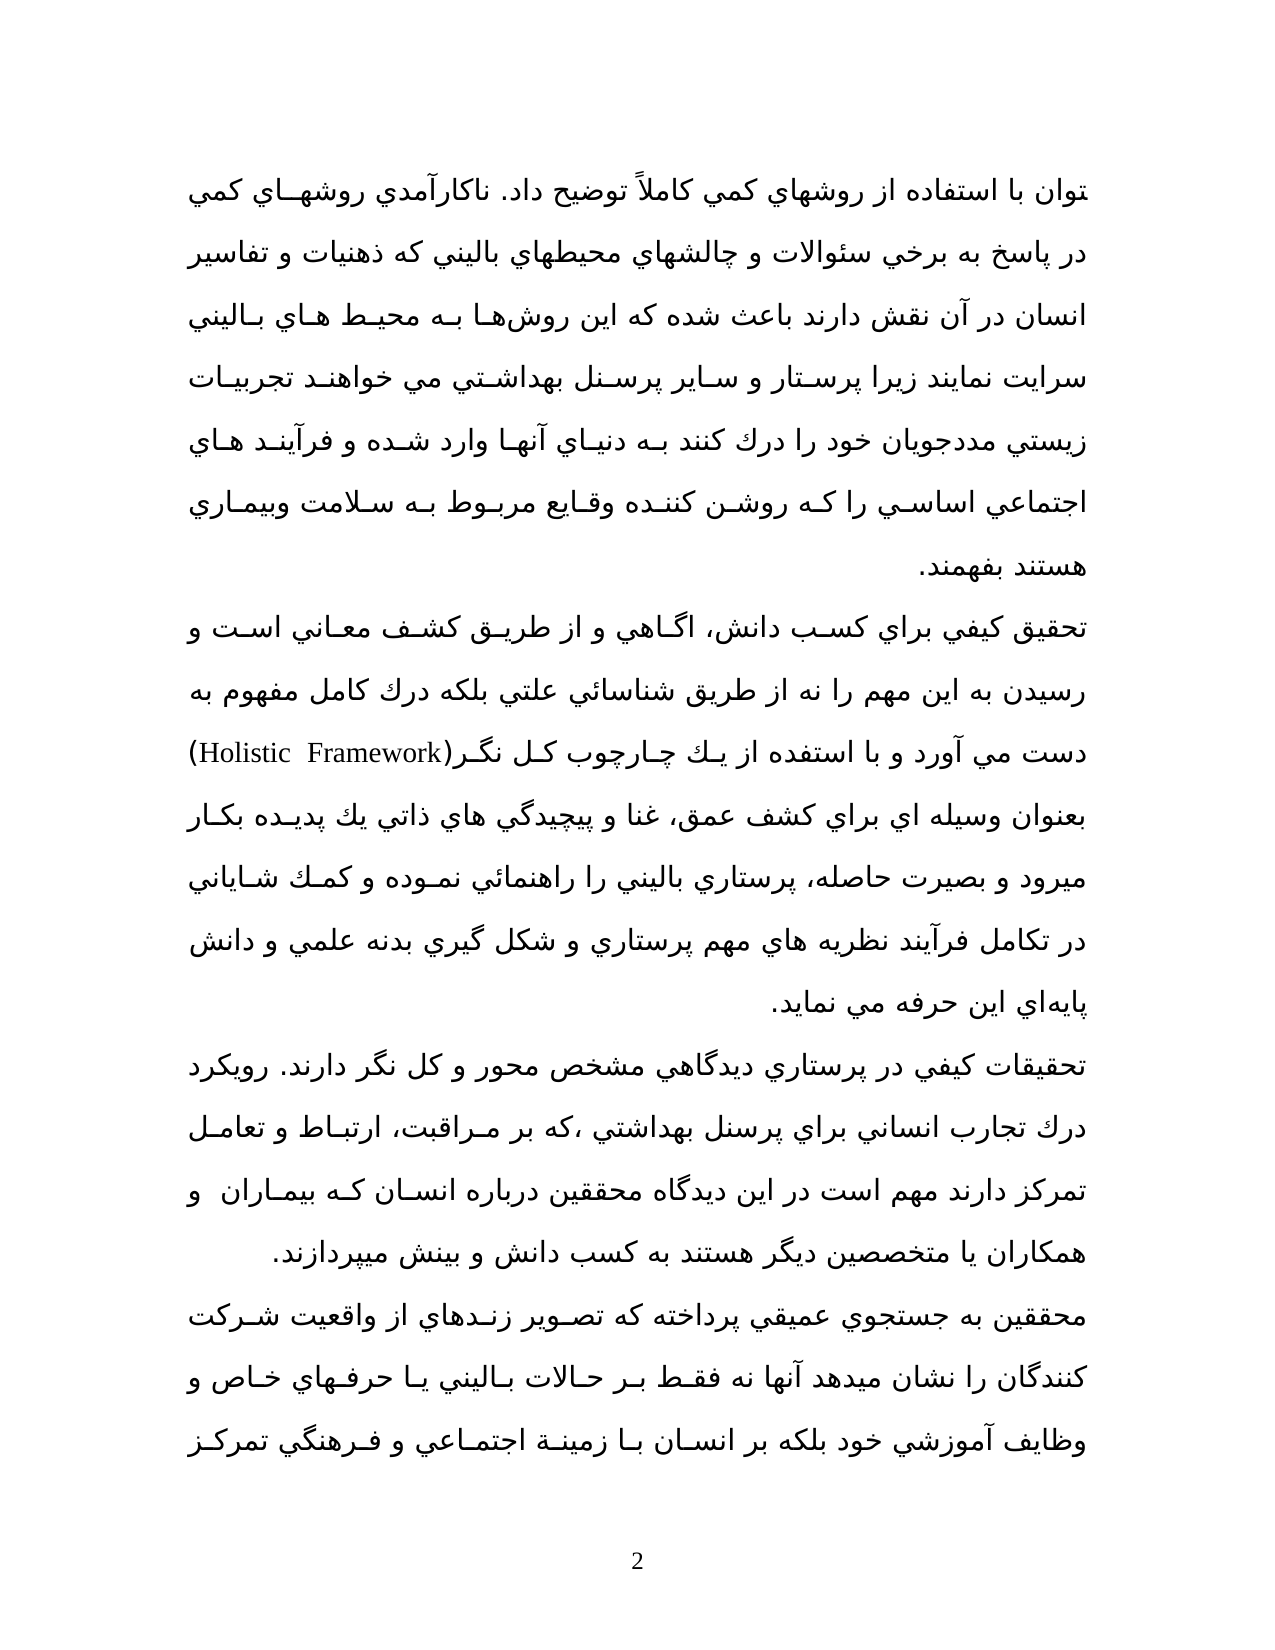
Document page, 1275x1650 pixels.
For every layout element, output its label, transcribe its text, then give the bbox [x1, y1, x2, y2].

text تحقيقات كيفي در پرستاري ديدگاهي مشخص محور و كل نگر دارند. رويكرد درك تجارب انساني براي پرسنل بهداشتي ،كه بر مراقبت، ارتباط و تعامل تمركز دارند مهم است در اين ديدگاه محققين درباره انسان كه بيماران و همكاران يا متخصصين ديگر هستند به كسب دانش و بينش ميپردازند. [187, 1025, 1087, 1275]
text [187, 150, 1087, 587]
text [187, 1275, 1087, 1462]
text تحقيق كيفي براي كسب دانش، اگاهي و از طريق كشف معاني است و رسيدن به اين مهم را نه از طريق شناسائي علتي بلكه درك كامل مفهوم به دست مي آورد و با استفده از يك چارچوب كل نگر(Holistic Framework) بعنوان وسيله اي براي كشف عمق، غنا و پيچيدگي هاي ذاتي يك پديده بكار ميرود و بصيرت حاصله، پرستاري باليني را راهنمائي نموده و كمك شاياني در تكامل فرآيند نظريه هاي مهم پرستاري و شكل گيري بدنه علمي و دانش پايه‌اي اين حرفه مي نمايد. [187, 587, 1087, 1025]
